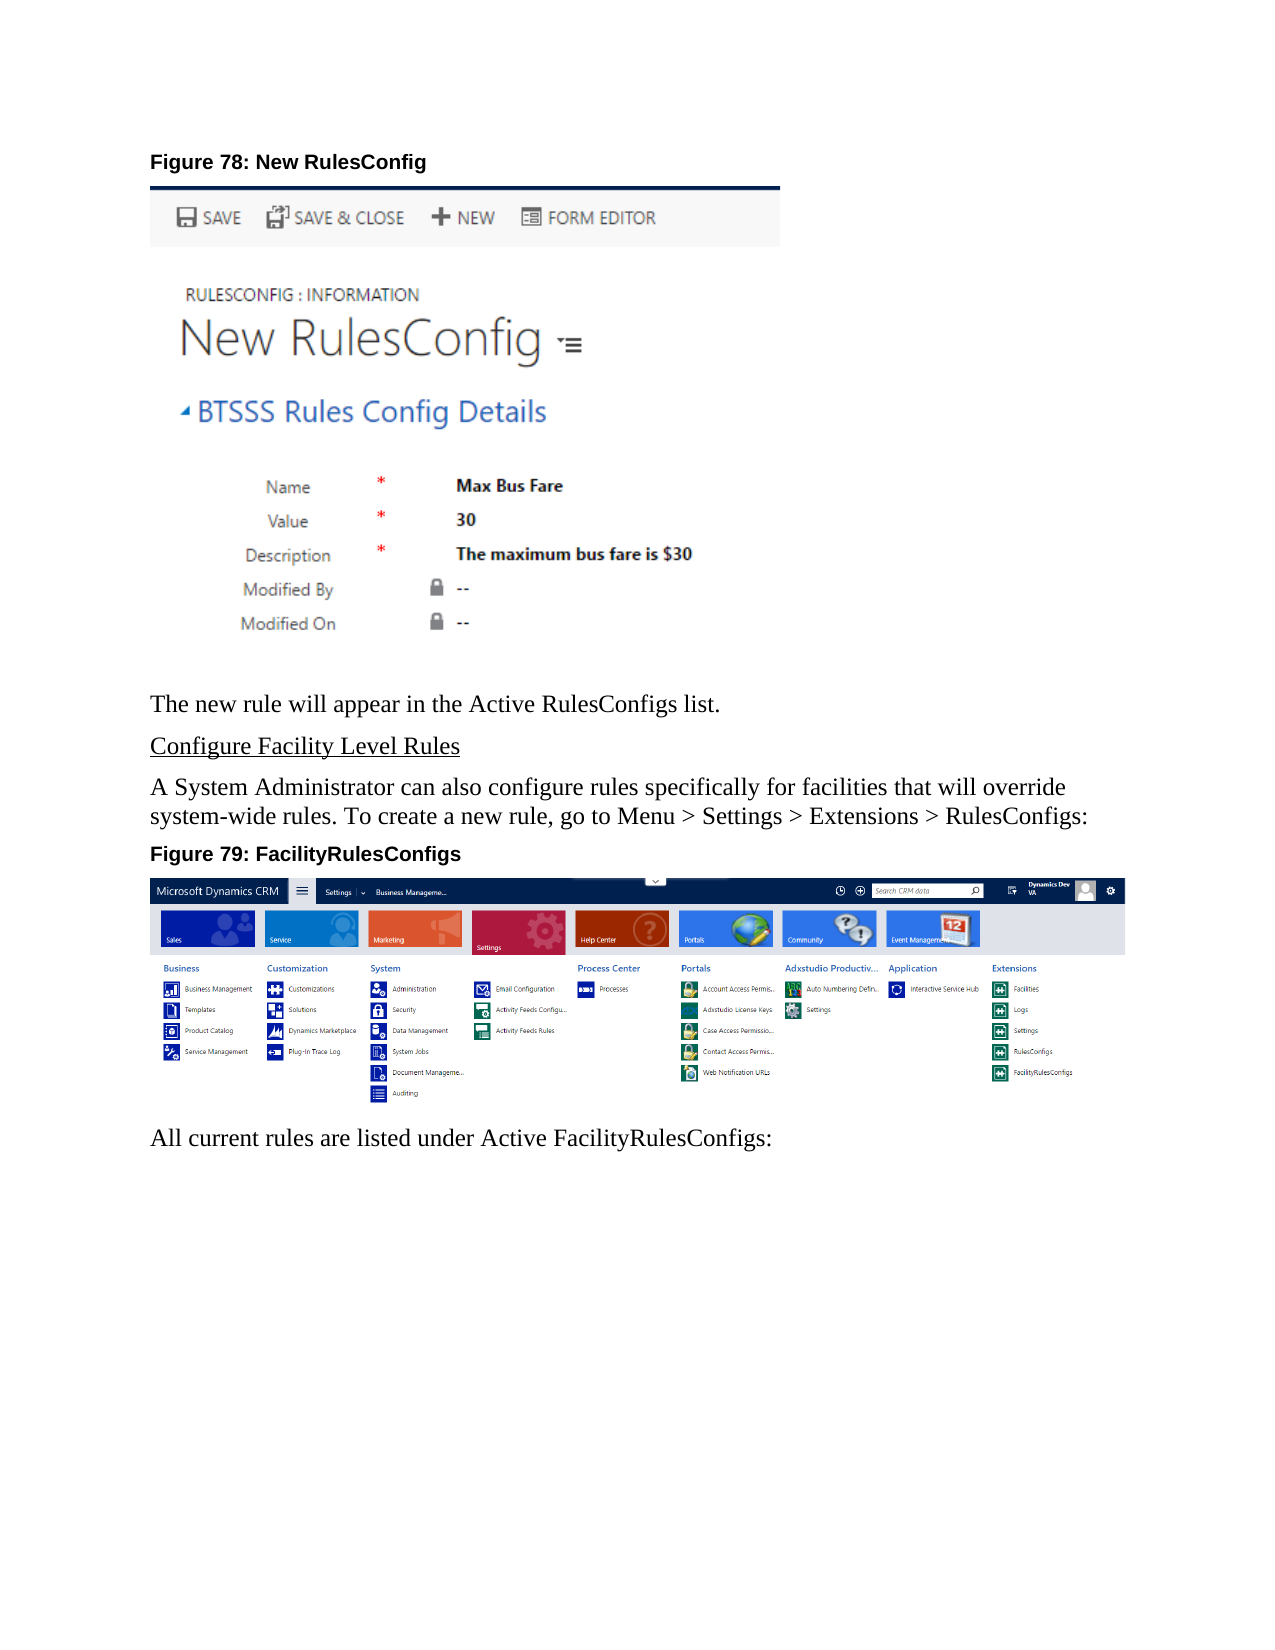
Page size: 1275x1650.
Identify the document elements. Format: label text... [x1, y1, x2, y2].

picture [150, 878, 1125, 1111]
text Figure 79: FacilityRulesConfigs [150, 842, 1125, 866]
text Configure Facility Level Rules [150, 731, 1125, 759]
text A System Administrator can also configure rules specifically for facilities that will override system-wide rules. To create a new rule, go to Menu > Settings > Extensions > RulesConfigs: [150, 772, 1125, 829]
text The new rule will appear in the Active RulesConfigs list. [150, 689, 1125, 718]
text All current rules are listed under Active FacilityRulesConfigs: [150, 1123, 1125, 1152]
text Figure 78: New RulesConfig [150, 150, 1125, 174]
picture [150, 186, 780, 677]
